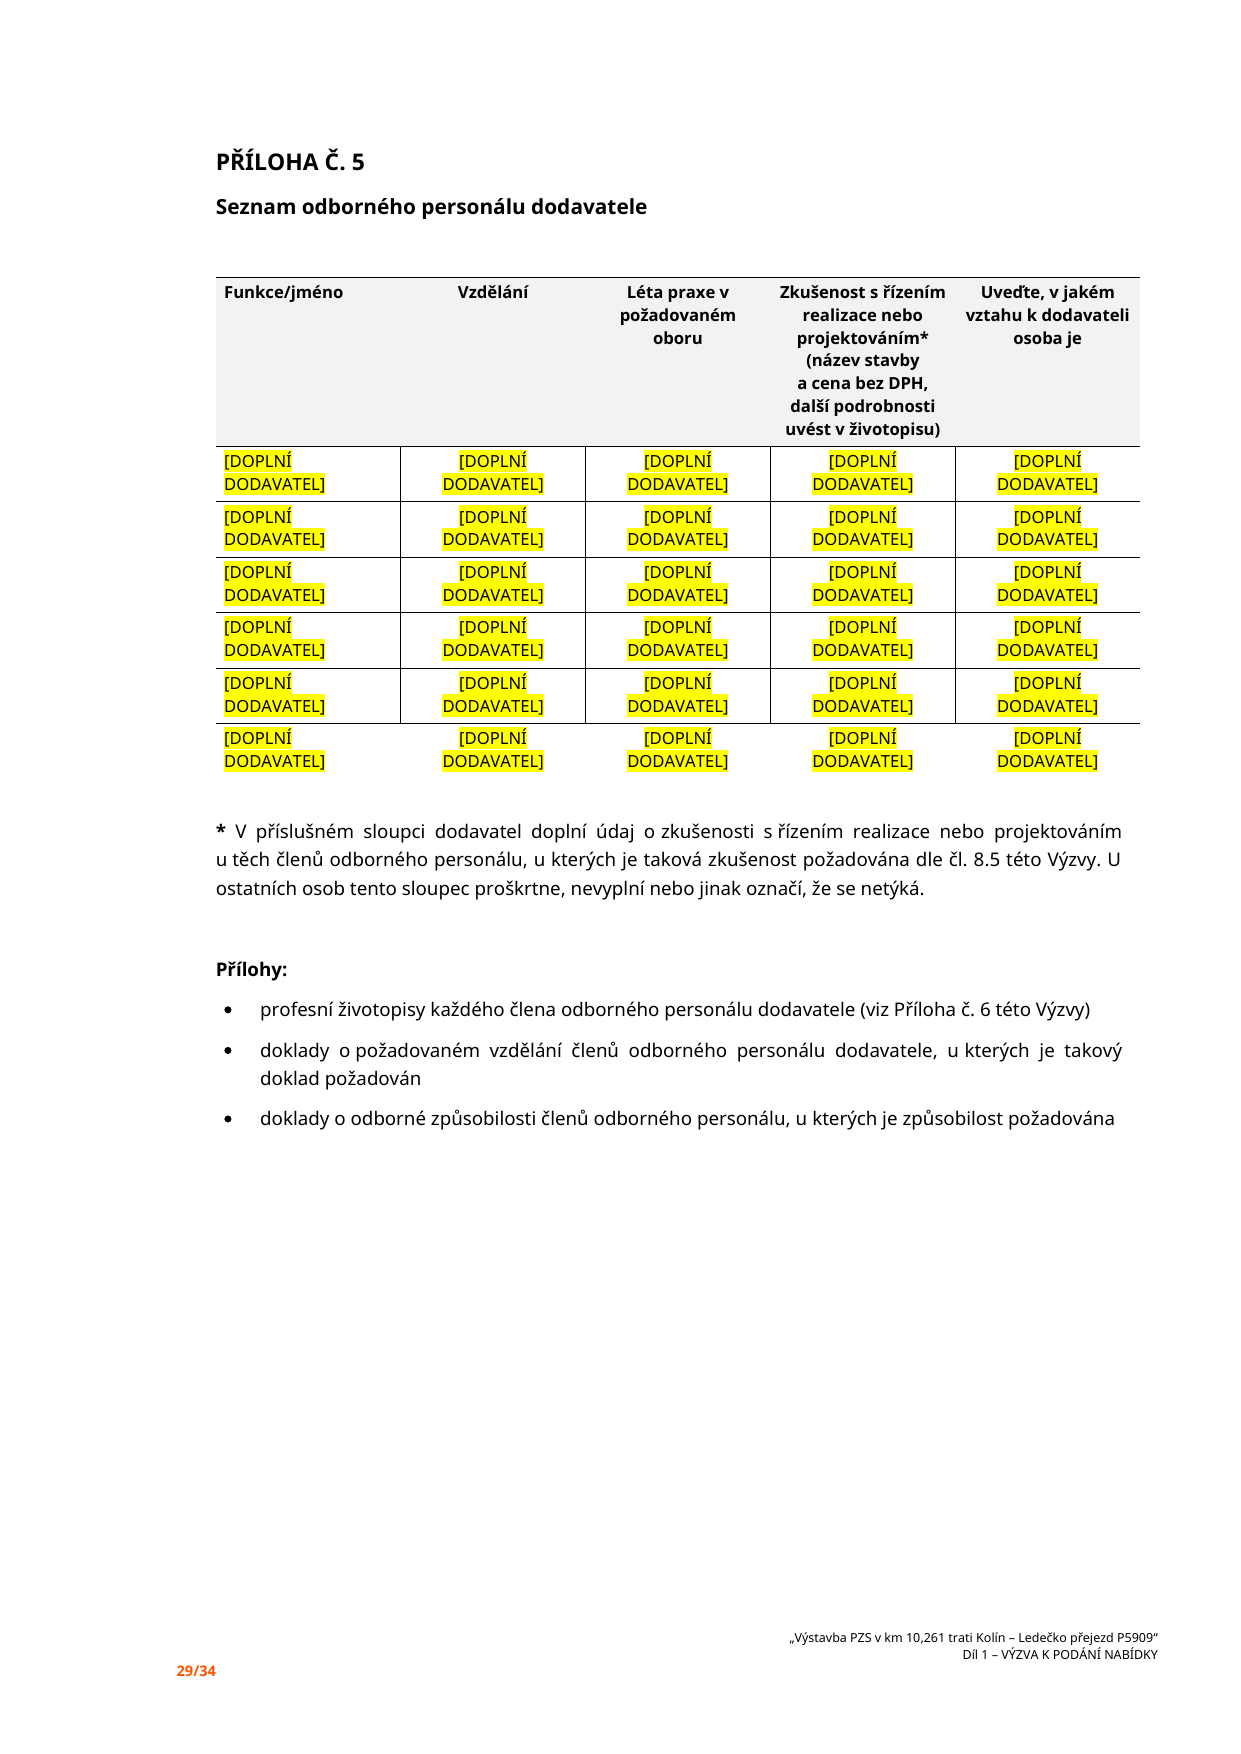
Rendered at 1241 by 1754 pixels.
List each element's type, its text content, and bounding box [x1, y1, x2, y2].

table_cell [DOPLNÍ DODAVATEL] [216, 447, 400, 501]
table_cell [DOPLNÍ DODAVATEL] [586, 669, 770, 723]
table_cell [DOPLNÍ DODAVATEL] [955, 724, 1140, 778]
table_cell [DOPLNÍ DODAVATEL] [956, 669, 1140, 723]
table_cell [DOPLNÍ DODAVATEL] [401, 558, 585, 612]
table_header Vzdělání [400, 278, 585, 446]
table_cell [DOPLNÍ DODAVATEL] [216, 502, 400, 557]
table_cell [DOPLNÍ DODAVATEL] [216, 613, 400, 667]
table_cell [DOPLNÍ DODAVATEL] [956, 613, 1140, 667]
table_cell [DOPLNÍ DODAVATEL] [401, 613, 585, 667]
table_cell [DOPLNÍ DODAVATEL] [771, 613, 955, 667]
table_cell [DOPLNÍ DODAVATEL] [771, 558, 955, 612]
table_cell [DOPLNÍ DODAVATEL] [771, 502, 955, 557]
table_cell [DOPLNÍ DODAVATEL] [586, 447, 770, 501]
table_cell [DOPLNÍ DODAVATEL] [216, 558, 400, 612]
text Seznam odborného personálu dodavatele [216, 192, 1122, 221]
table_cell [DOPLNÍ DODAVATEL] [586, 558, 770, 612]
table_cell [DOPLNÍ DODAVATEL] [401, 447, 585, 501]
text doklady o odborné způsobilosti členů odborného personálu, u kterých je způsobilost požadována [224, 1105, 1122, 1131]
table_cell [DOPLNÍ DODAVATEL] [585, 724, 770, 778]
table_cell [DOPLNÍ DODAVATEL] [956, 447, 1140, 501]
table_cell [DOPLNÍ DODAVATEL] [216, 724, 400, 778]
table_header Funkce/jméno [216, 278, 400, 446]
table_cell [DOPLNÍ DODAVATEL] [586, 502, 770, 557]
table_cell [DOPLNÍ DODAVATEL] [401, 669, 585, 723]
table_cell [DOPLNÍ DODAVATEL] [770, 724, 955, 778]
text Přílohy: [216, 956, 1122, 981]
table_header Léta praxe v požadovaném oboru [585, 278, 770, 446]
table_cell [DOPLNÍ DODAVATEL] [956, 558, 1140, 612]
table_cell [DOPLNÍ DODAVATEL] [771, 447, 955, 501]
table_header Uveďte, v jakém vztahu k dodavateli osoba je [955, 278, 1140, 446]
table_cell [DOPLNÍ DODAVATEL] [216, 669, 400, 723]
text doklady o požadovaném vzdělání členů odborného personálu dodavatele, u kterých je takový doklad požadován [224, 1037, 1122, 1090]
table_cell [DOPLNÍ DODAVATEL] [400, 724, 585, 778]
text Příloha č. 5 [216, 146, 1122, 177]
text * V příslušném sloupci dodavatel doplní údaj o zkušenosti s řízením realizace nebo projektováním u těch členů odborného personálu, u kterých je taková zkušenost požadována dle čl. 8.5 této Výzvy. U ostatních osob tento sloupec proškrtne, nevyplní nebo jinak označí, že se netýká. [216, 819, 1122, 900]
table_cell [DOPLNÍ DODAVATEL] [771, 669, 955, 723]
table_header Zkušenost s řízením realizace nebo projektováním* (název stavby a cena bez DPH, další podrobnosti uvést v životopisu) [770, 278, 955, 446]
table_cell [DOPLNÍ DODAVATEL] [956, 502, 1140, 557]
text profesní životopisy každého člena odborného personálu dodavatele (viz Příloha č. 6 této Výzvy) [224, 996, 1122, 1022]
table_cell [DOPLNÍ DODAVATEL] [586, 613, 770, 667]
table_cell [DOPLNÍ DODAVATEL] [401, 502, 585, 557]
